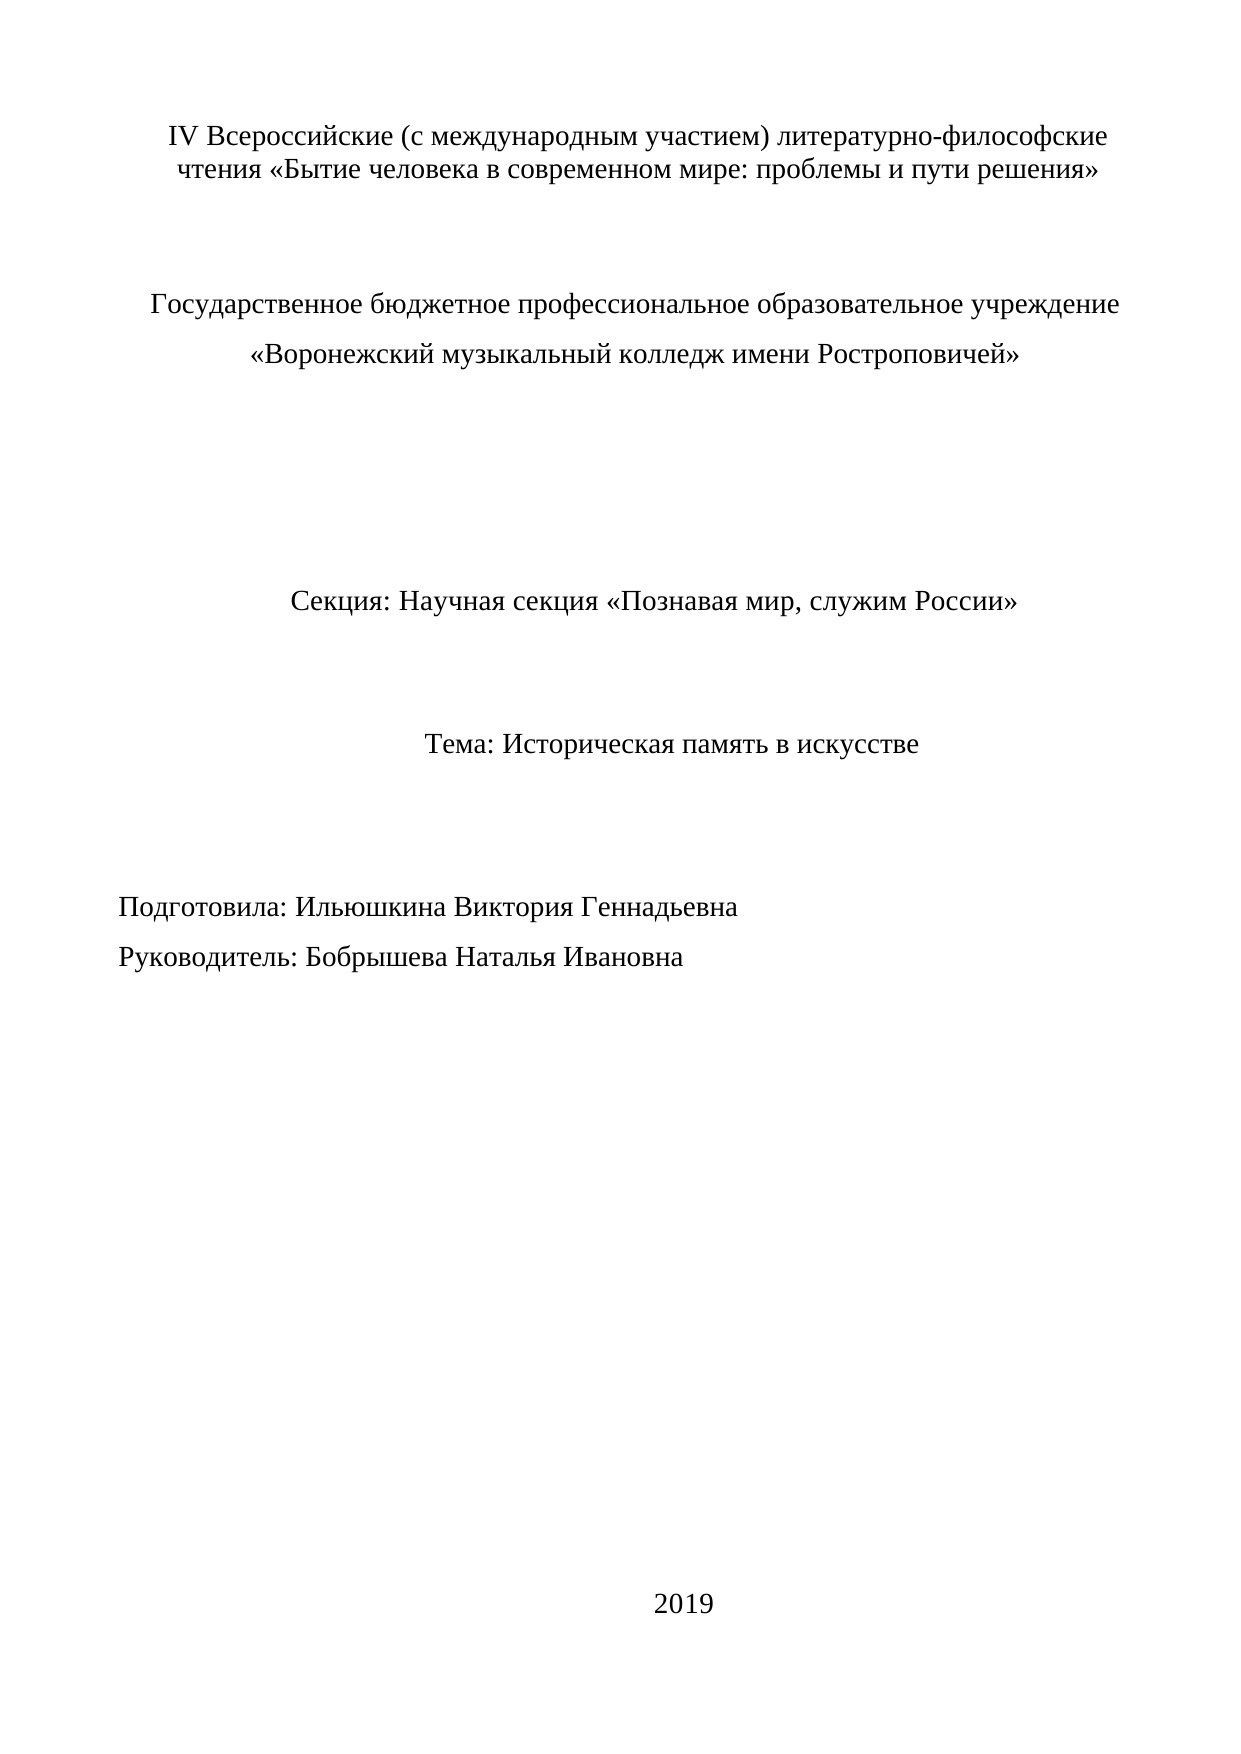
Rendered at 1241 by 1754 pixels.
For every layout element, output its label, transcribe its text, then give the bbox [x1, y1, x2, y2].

text 2019 [236, 1587, 1093, 1620]
text Руководитель: Бобрышева Наталья Ивановна [118, 939, 1152, 973]
text Секция: Научная секция «Познавая мир, служим России» [158, 588, 1152, 617]
text IV Всероссийские (с международным участием) литературно-философские чтения «Бытие человека в современном мире: проблемы и пути решения» [124, 118, 1152, 185]
text Тема: Историческая память в искусстве [118, 726, 1152, 759]
text Подготовила: Ильюшкина Виктория Геннадьевна [118, 889, 1152, 923]
text Государственное бюджетное профессиональное образовательное учреждение «Воронежский музыкальный колледж имени Ростроповичей» [118, 286, 1152, 370]
